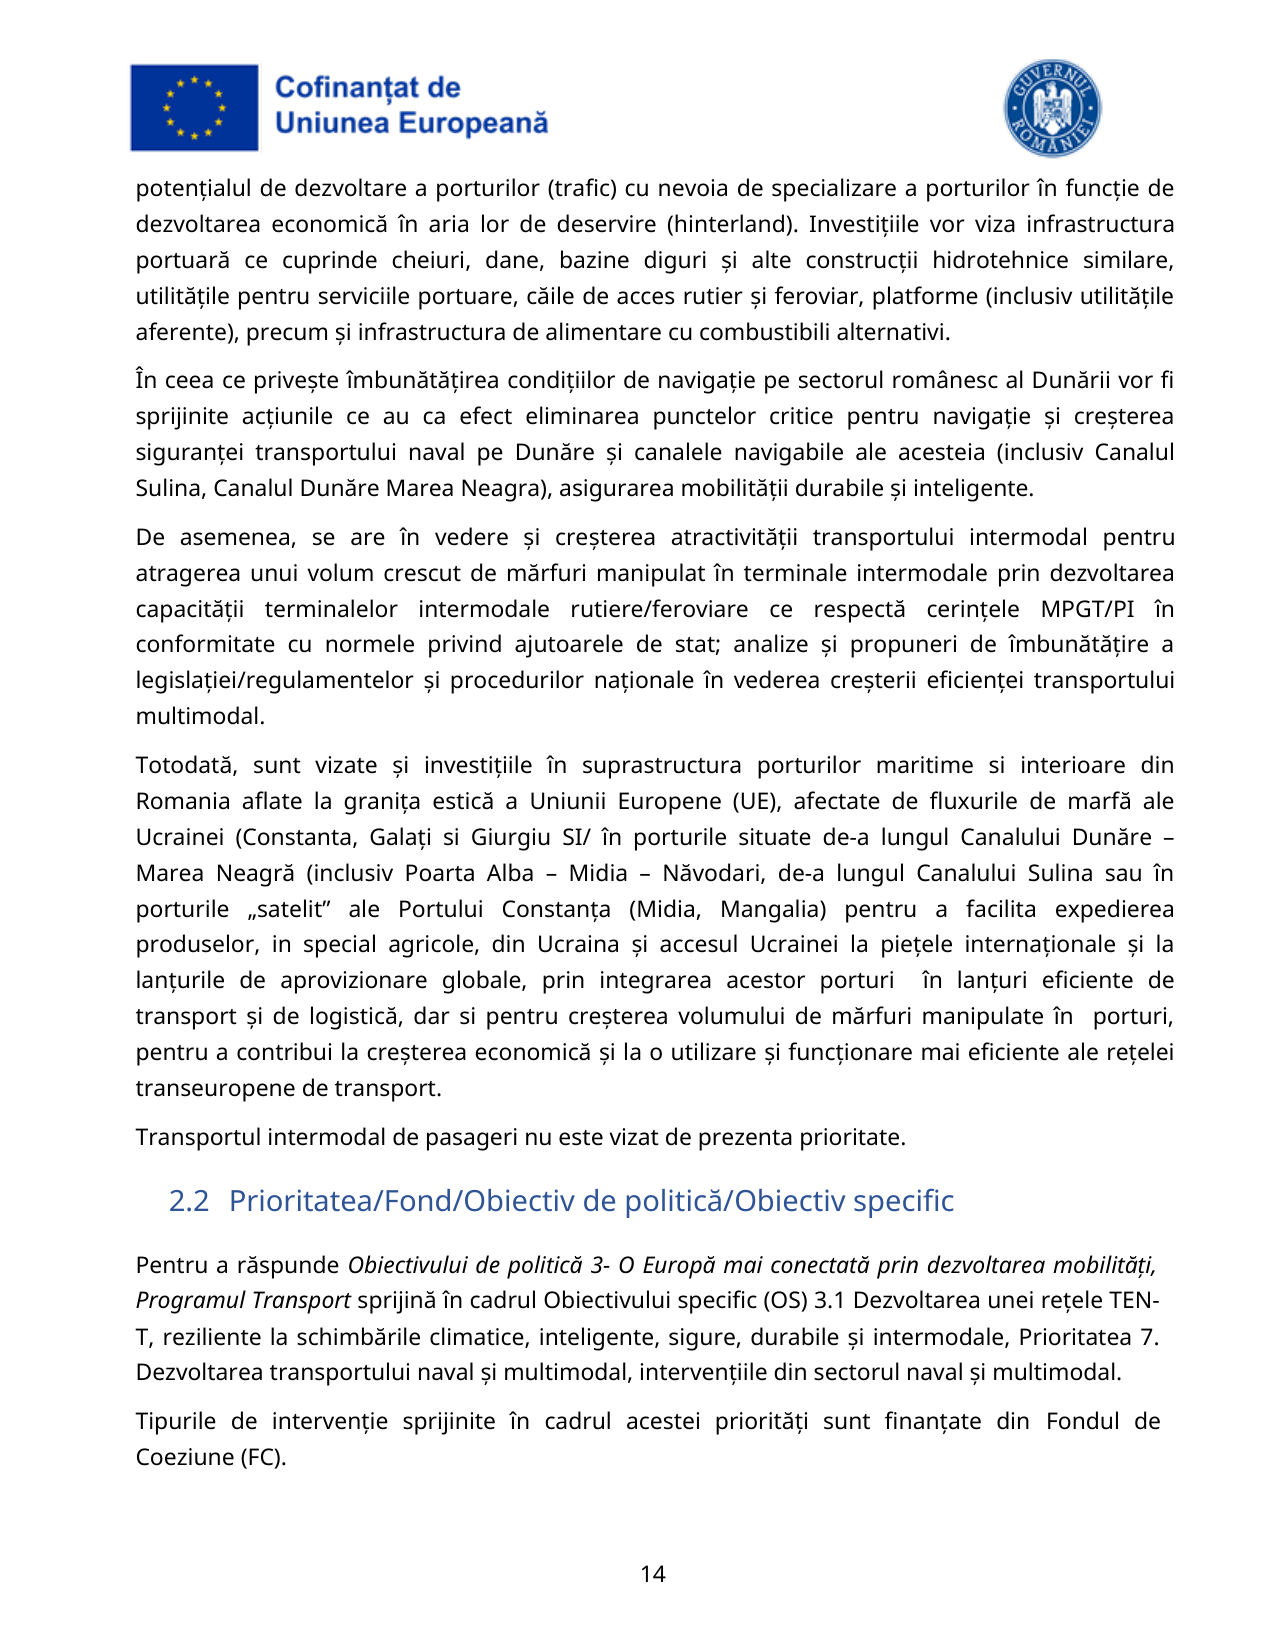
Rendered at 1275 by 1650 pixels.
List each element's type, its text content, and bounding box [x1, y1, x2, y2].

picture [124, 59, 1104, 160]
subtitle Prioritatea/Fond/Obiectiv de politică/Obiectiv specific [168, 1181, 1181, 1220]
table_header Pentru a răspunde Obiectivului de politică 3- O Europă mai conectată prin dezvoltarea mobilități, Programul Transport sprijină în cadrul Obiectivului specific (OS) 3.1 Dezvoltarea unei rețele TEN-T, reziliente la schimbările climatice, inteligente, sigure, durabile și intermodale, Prioritatea 7. Dezvoltarea transportului naval și multimodal, intervențiile din sectorul naval și multimodal. Tipurile de intervenție sprijinite în cadrul acestei priorități sunt finanțate din Fondul de Coeziune (FC). [124, 1236, 1172, 1488]
